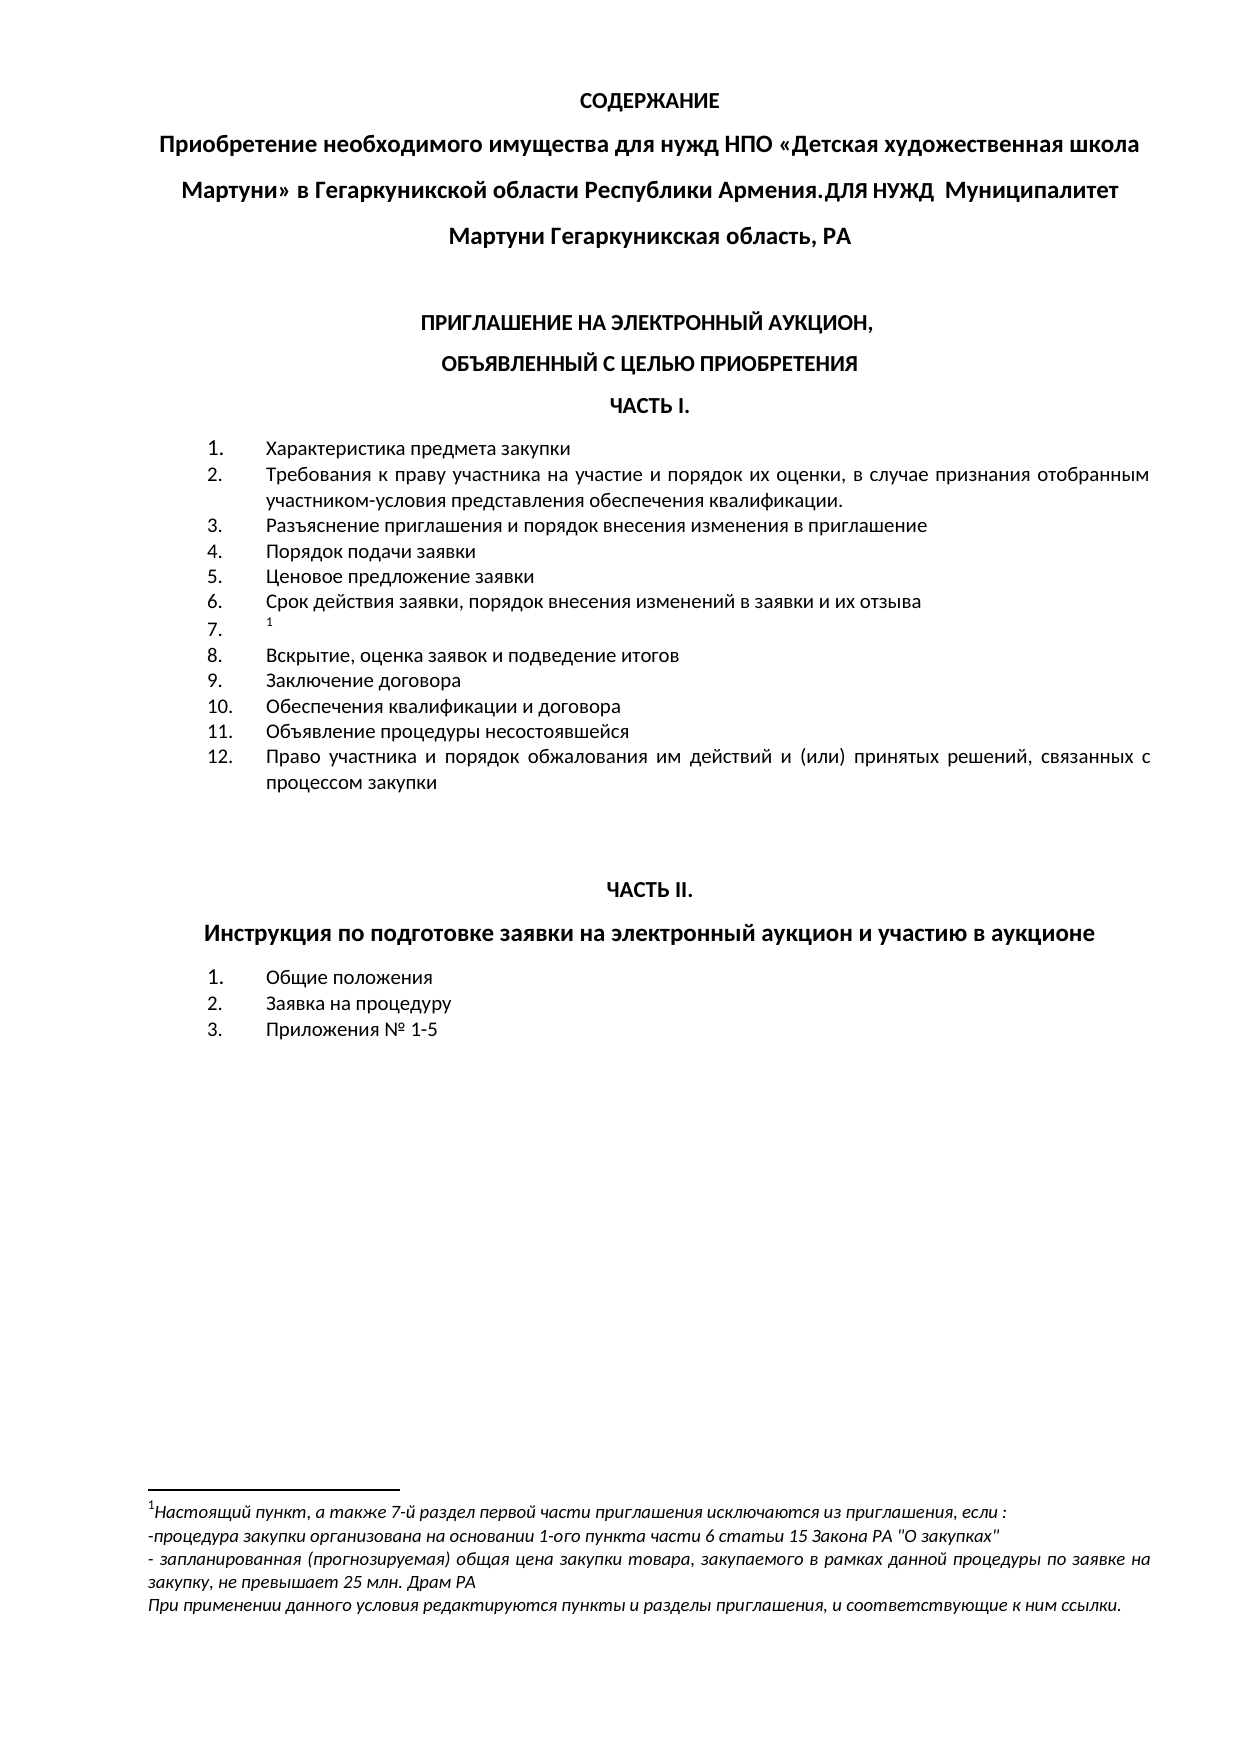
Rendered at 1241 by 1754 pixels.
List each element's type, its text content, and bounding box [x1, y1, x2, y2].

text 9. Заключение договора [207, 667, 1152, 693]
text СОДЕРЖАНИЕ [148, 86, 1152, 114]
text ЧАСТЬ I. [148, 392, 1152, 419]
text 5. Ценовое предложение заявки [207, 563, 1152, 589]
text ПРИГЛАШЕНИЕ НА ЭЛЕКТРОННЫЙ АУКЦИОН, ОБЪЯВЛЕННЫЙ С ЦЕЛЬЮ ПРИОБРЕТЕНИЯ [148, 308, 1152, 378]
text 10. Обеспечения квалификации и договора [207, 693, 1152, 718]
text ЧАСТЬ II. [148, 875, 1152, 903]
text 4. Порядок подачи заявки [207, 538, 1152, 563]
text 11. Объявление процедуры несостоявшейся [207, 718, 1152, 744]
text 7. [207, 614, 1152, 642]
text 12. Право участника и порядок обжалования им действий и (или) принятых решений, связанных с процессом закупки [207, 744, 1152, 794]
text 3. Приложения № 1-5 [207, 1016, 1152, 1041]
text 2. Требования к праву участника на участие и порядок их оценки, в случае признания отобранным участником-условия представления обеспечения квалификации. [207, 462, 1152, 512]
text Приобретение необходимого имущества для нужд НПО «Детская художественная школа Мартуни» в Гегаркуникской области Республики Армения.ДЛЯ НУЖД Муниципалитет Мартуни Гегаркуникская область, РА [148, 128, 1152, 250]
text Инструкция по подготовке заявки на электронный аукцион и участию в аукционе [148, 917, 1152, 947]
text 6. Срок действия заявки, порядок внесения изменений в заявки и их отзыва [207, 589, 1152, 614]
text 3. Разъяснение приглашения и порядок внесения изменения в приглашение [207, 512, 1152, 538]
text 1. Характеристика предмета закупки [207, 433, 1152, 462]
text 8. Вскрытие, оценка заявок и подведение итогов [207, 642, 1152, 667]
text 2. Заявка на процедуру [207, 990, 1152, 1016]
text 1. Общие положения [207, 962, 1152, 990]
